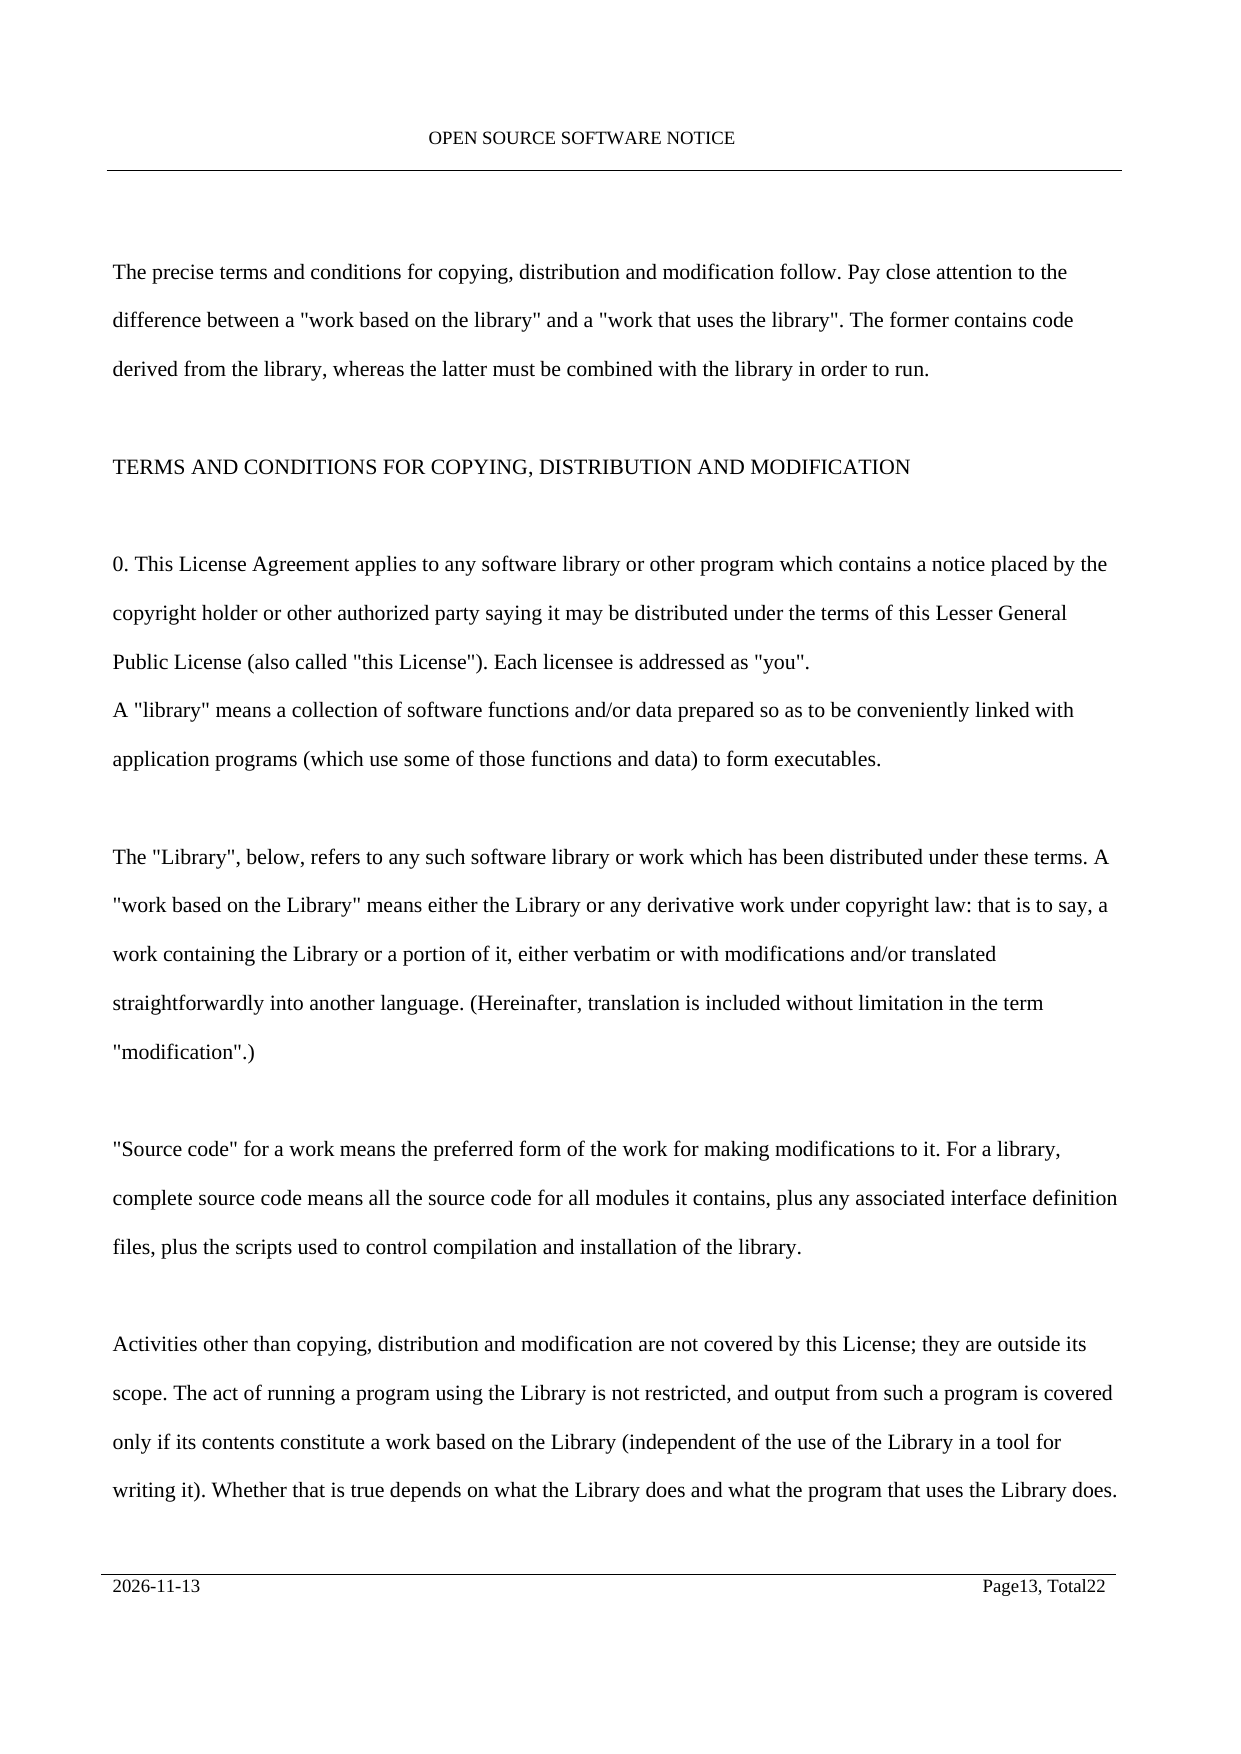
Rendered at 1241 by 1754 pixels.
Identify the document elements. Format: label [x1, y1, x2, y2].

text [112, 206, 1128, 1506]
